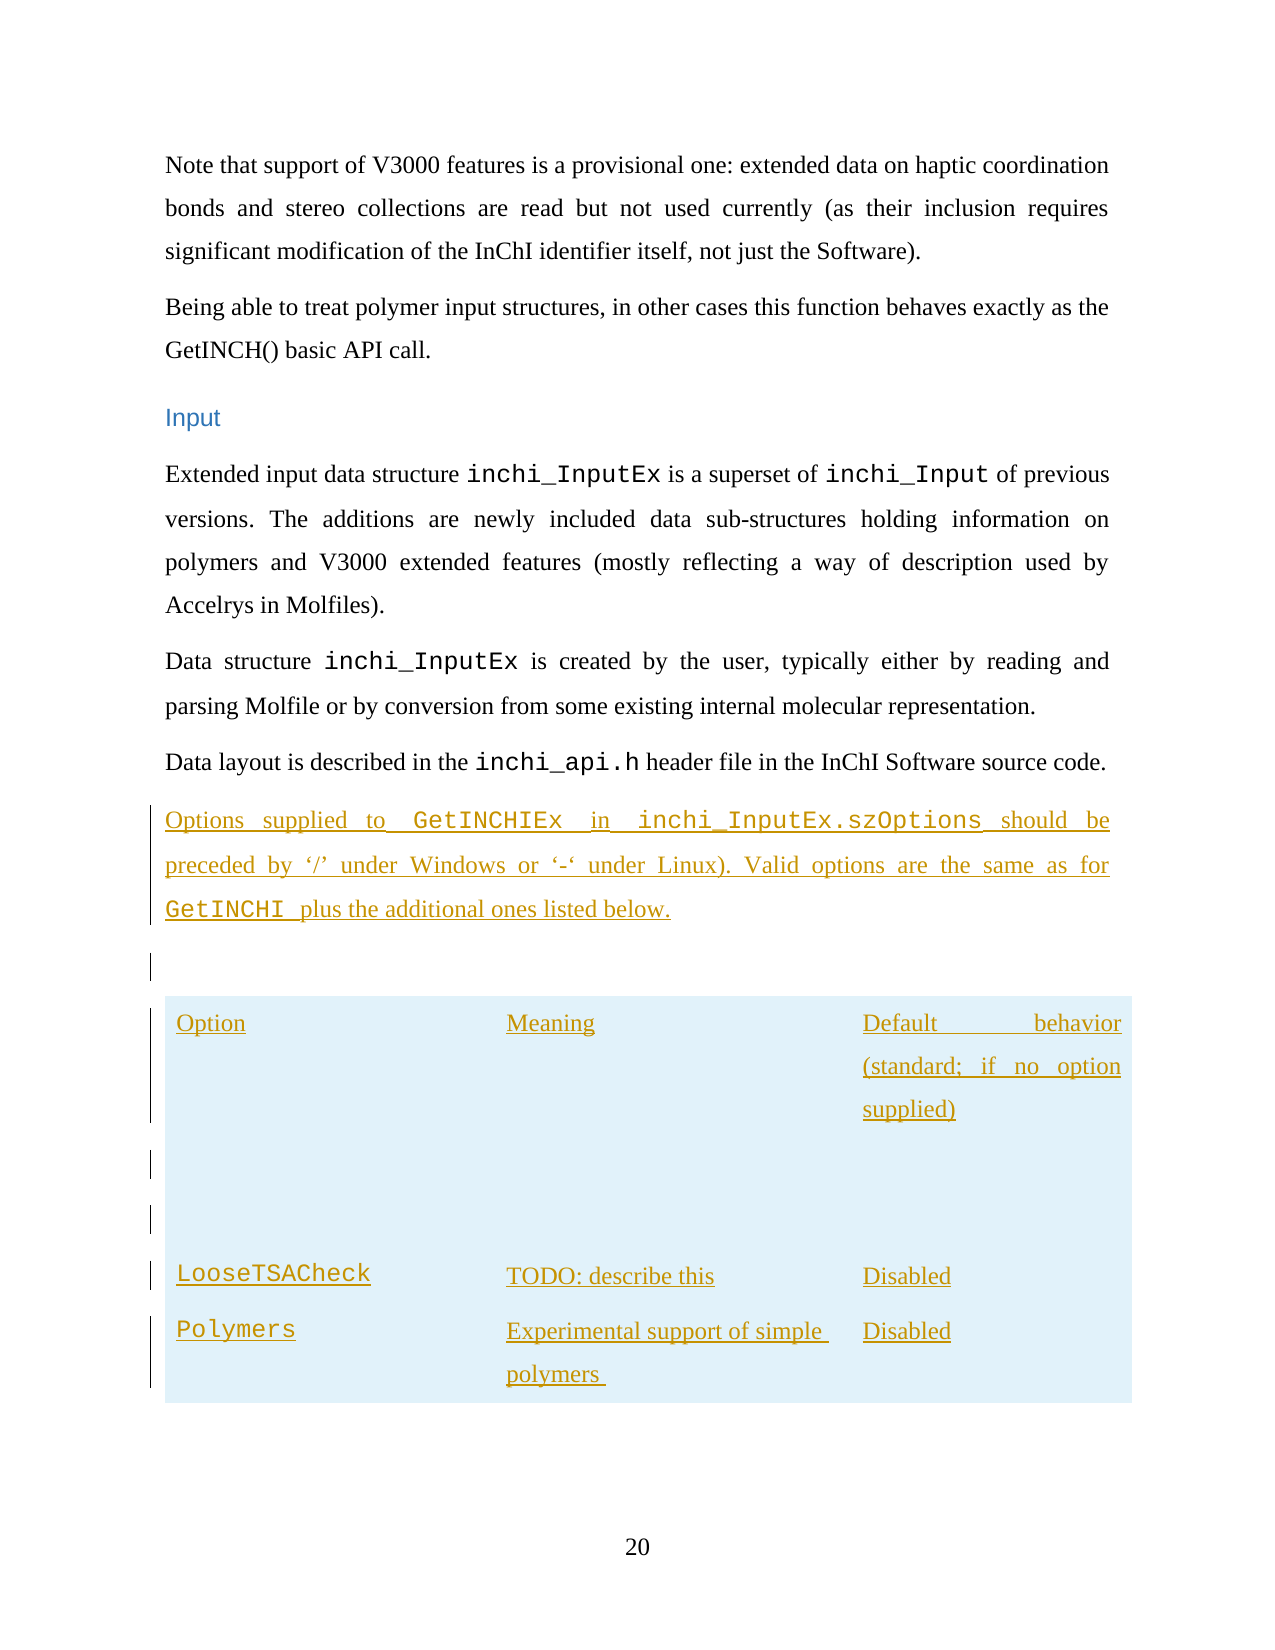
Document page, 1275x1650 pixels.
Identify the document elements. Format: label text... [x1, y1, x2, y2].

text Being able to treat polymer input structures, in other cases this function behaves exactly as the GetINCH() basic API call. [165, 292, 1110, 364]
text Extended input data structure inchi_InputEx is a superset of inchi_Input of previous versions. The additions are newly included data sub-structures holding information on polymers and V3000 extended features (mostly reflecting a way of description used by Accelrys in Molfiles). [165, 459, 1110, 619]
subtitle Input [165, 403, 1110, 432]
text Data structure inchi_InputEx is created by the user, typically either by reading and parsing Molfile or by conversion from some existing internal molecular representation. [165, 646, 1110, 720]
text Data layout is described in the inchi_api.h header file in the InChI Software source code. [165, 747, 1110, 777]
text Note that support of V3000 features is a provisional one: extended data on haptic coordination bonds and stereo collections are read but not used currently (as their inclusion requires significant modification of the InChI identifier itself, not just the Software). [165, 150, 1110, 265]
